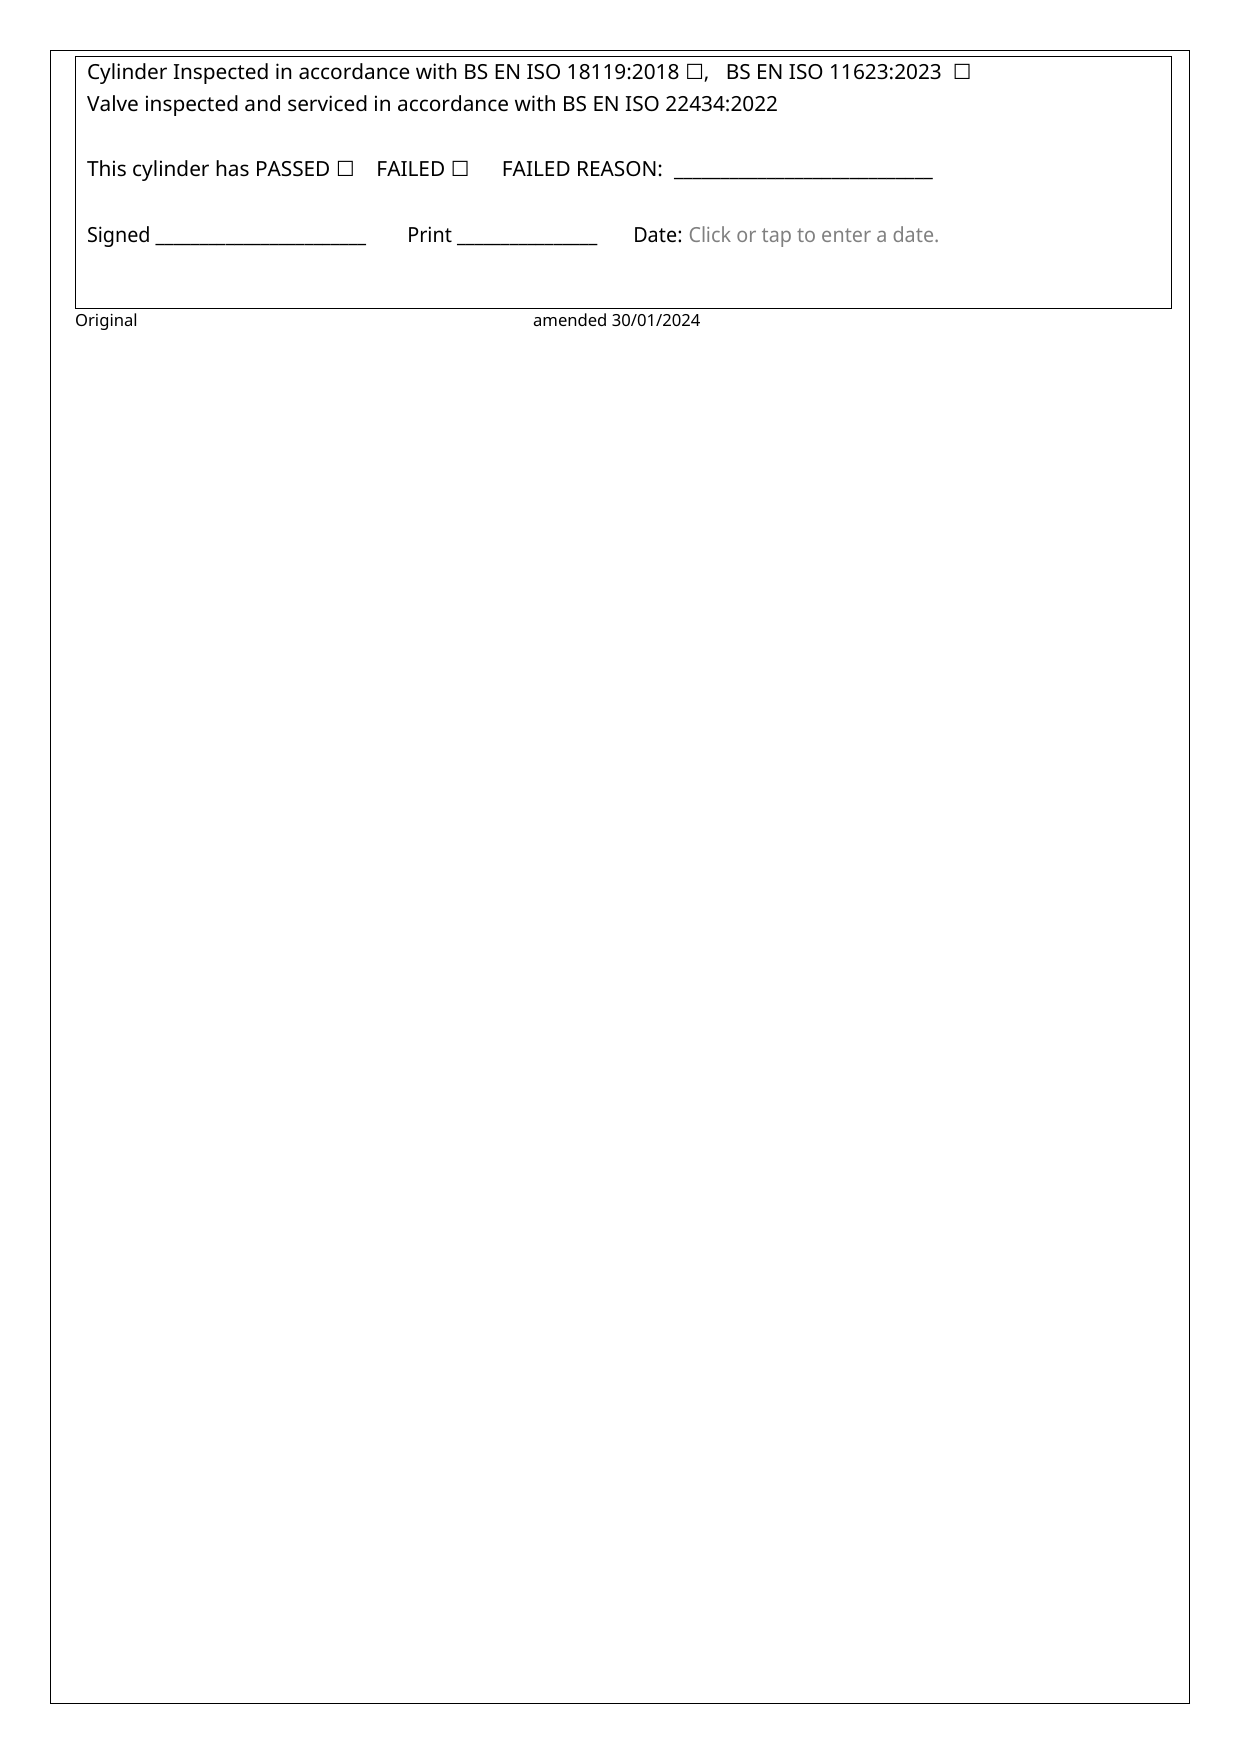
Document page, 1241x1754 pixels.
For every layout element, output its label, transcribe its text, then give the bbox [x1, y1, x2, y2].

table_cell Cylinder Inspected in accordance with BS EN ISO 18119:2018 , BS EN ISO 11623:2023 Valve inspected and serviced in accordance with BS EN ISO 22434:2022 This cylinder has PASSED FAILED FAILED REASON: Signed ________________________ Print ________________ Date: [76, 57, 1171, 308]
text Original amended 30/01/2024 [75, 309, 1165, 332]
